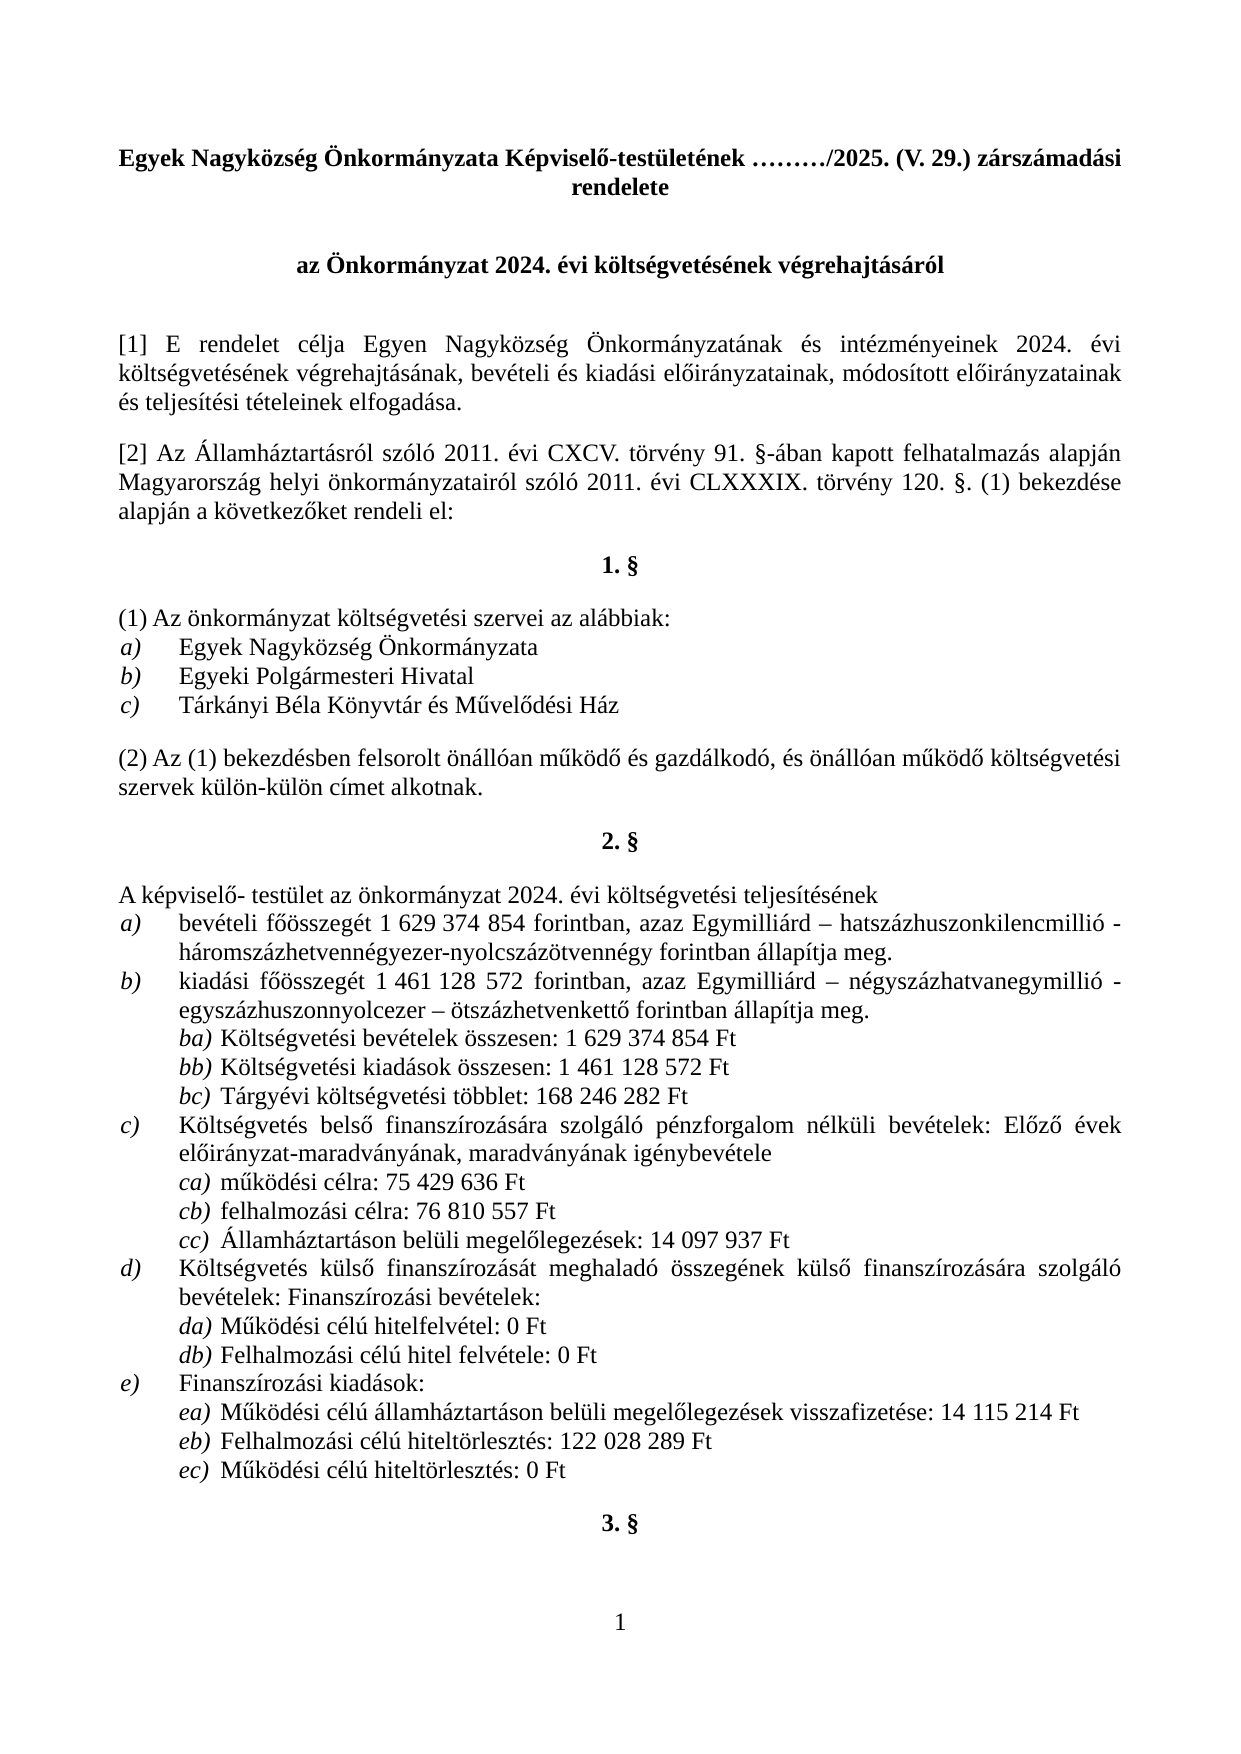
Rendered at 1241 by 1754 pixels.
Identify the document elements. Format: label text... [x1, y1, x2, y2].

text 3. § [118, 1508, 1122, 1537]
text c) Költségvetés belső finanszírozására szolgáló pénzforgalom nélküli bevételek: Előző évek előirányzat-maradványának, maradványának igénybevétele [120, 1110, 1122, 1167]
text da) Működési célú hitelfelvétel: 0 Ft [178, 1311, 1122, 1340]
text ba) Költségvetési bevételek összesen: 1 629 374 854 Ft [178, 1023, 1122, 1052]
text db) Felhalmozási célú hitel felvétele: 0 Ft [178, 1340, 1122, 1368]
text b) kiadási főösszegét 1 461 128 572 forintban, azaz Egymilliárd – négyszázhatvanegymillió - egyszázhuszonnyolcezer – ötszázhetvenkettő forintban állapítja meg. [120, 966, 1122, 1023]
text bb) Költségvetési kiadások összesen: 1 461 128 572 Ft [178, 1052, 1122, 1081]
text ca) működési célra: 75 429 636 Ft [178, 1167, 1122, 1196]
text b) Egyeki Polgármesteri Hivatal [120, 661, 1122, 690]
text [1] E rendelet célja Egyen Nagyközség Önkormányzatának és intézményeinek 2024. évi költségvetésének végrehajtásának, bevételi és kiadási előirányzatainak, módosított előirányzatainak és teljesítési tételeinek elfogadása. [118, 329, 1122, 416]
text e) Finanszírozási kiadások: [120, 1368, 1122, 1397]
text (1) Az önkormányzat költségvetési szervei az alábbiak: [118, 603, 1122, 632]
text a) Egyek Nagyközség Önkormányzata [120, 632, 1122, 661]
text az Önkormányzat 2024. évi költségvetésének végrehajtásáról [118, 251, 1122, 279]
text Egyek Nagyközség Önkormányzata Képviselő-testületének ………/2025. (V. 29.) zárszámadási rendelete [118, 143, 1122, 201]
text bc) Tárgyévi költségvetési többlet: 168 246 282 Ft [178, 1081, 1122, 1110]
text d) Költségvetés külső finanszírozását meghaladó összegének külső finanszírozására szolgáló bevételek: Finanszírozási bevételek: [120, 1253, 1122, 1311]
text ea) Működési célú államháztartáson belüli megelőlegezések visszafizetése: 14 115 214 Ft [178, 1397, 1122, 1426]
text 1. § [118, 550, 1122, 578]
text ec) Működési célú hiteltörlesztés: 0 Ft [178, 1455, 1122, 1483]
text A képviselő- testület az önkormányzat 2024. évi költségvetési teljesítésének [118, 880, 1122, 908]
text [2] Az Államháztartásról szóló 2011. évi CXCV. törvény 91. §-ában kapott felhatalmazás alapján Magyarország helyi önkormányzatairól szóló 2011. évi CLXXXIX. törvény 120. §. (1) bekezdése alapján a következőket rendeli el: [118, 438, 1122, 525]
text cb) felhalmozási célra: 76 810 557 Ft [178, 1196, 1122, 1225]
text cc) Államháztartáson belüli megelőlegezések: 14 097 937 Ft [178, 1225, 1122, 1253]
text a) bevételi főösszegét 1 629 374 854 forintban, azaz Egymilliárd – hatszázhuszonkilencmillió - háromszázhetvennégyezer-nyolcszázötvennégy forintban állapítja meg. [120, 908, 1122, 966]
text eb) Felhalmozási célú hiteltörlesztés: 122 028 289 Ft [178, 1426, 1122, 1455]
text (2) Az (1) bekezdésben felsorolt önállóan működő és gazdálkodó, és önállóan működő költségvetési szervek külön-külön címet alkotnak. [118, 743, 1122, 801]
text 2. § [118, 826, 1122, 855]
text c) Tárkányi Béla Könyvtár és Művelődési Ház [120, 690, 1122, 718]
